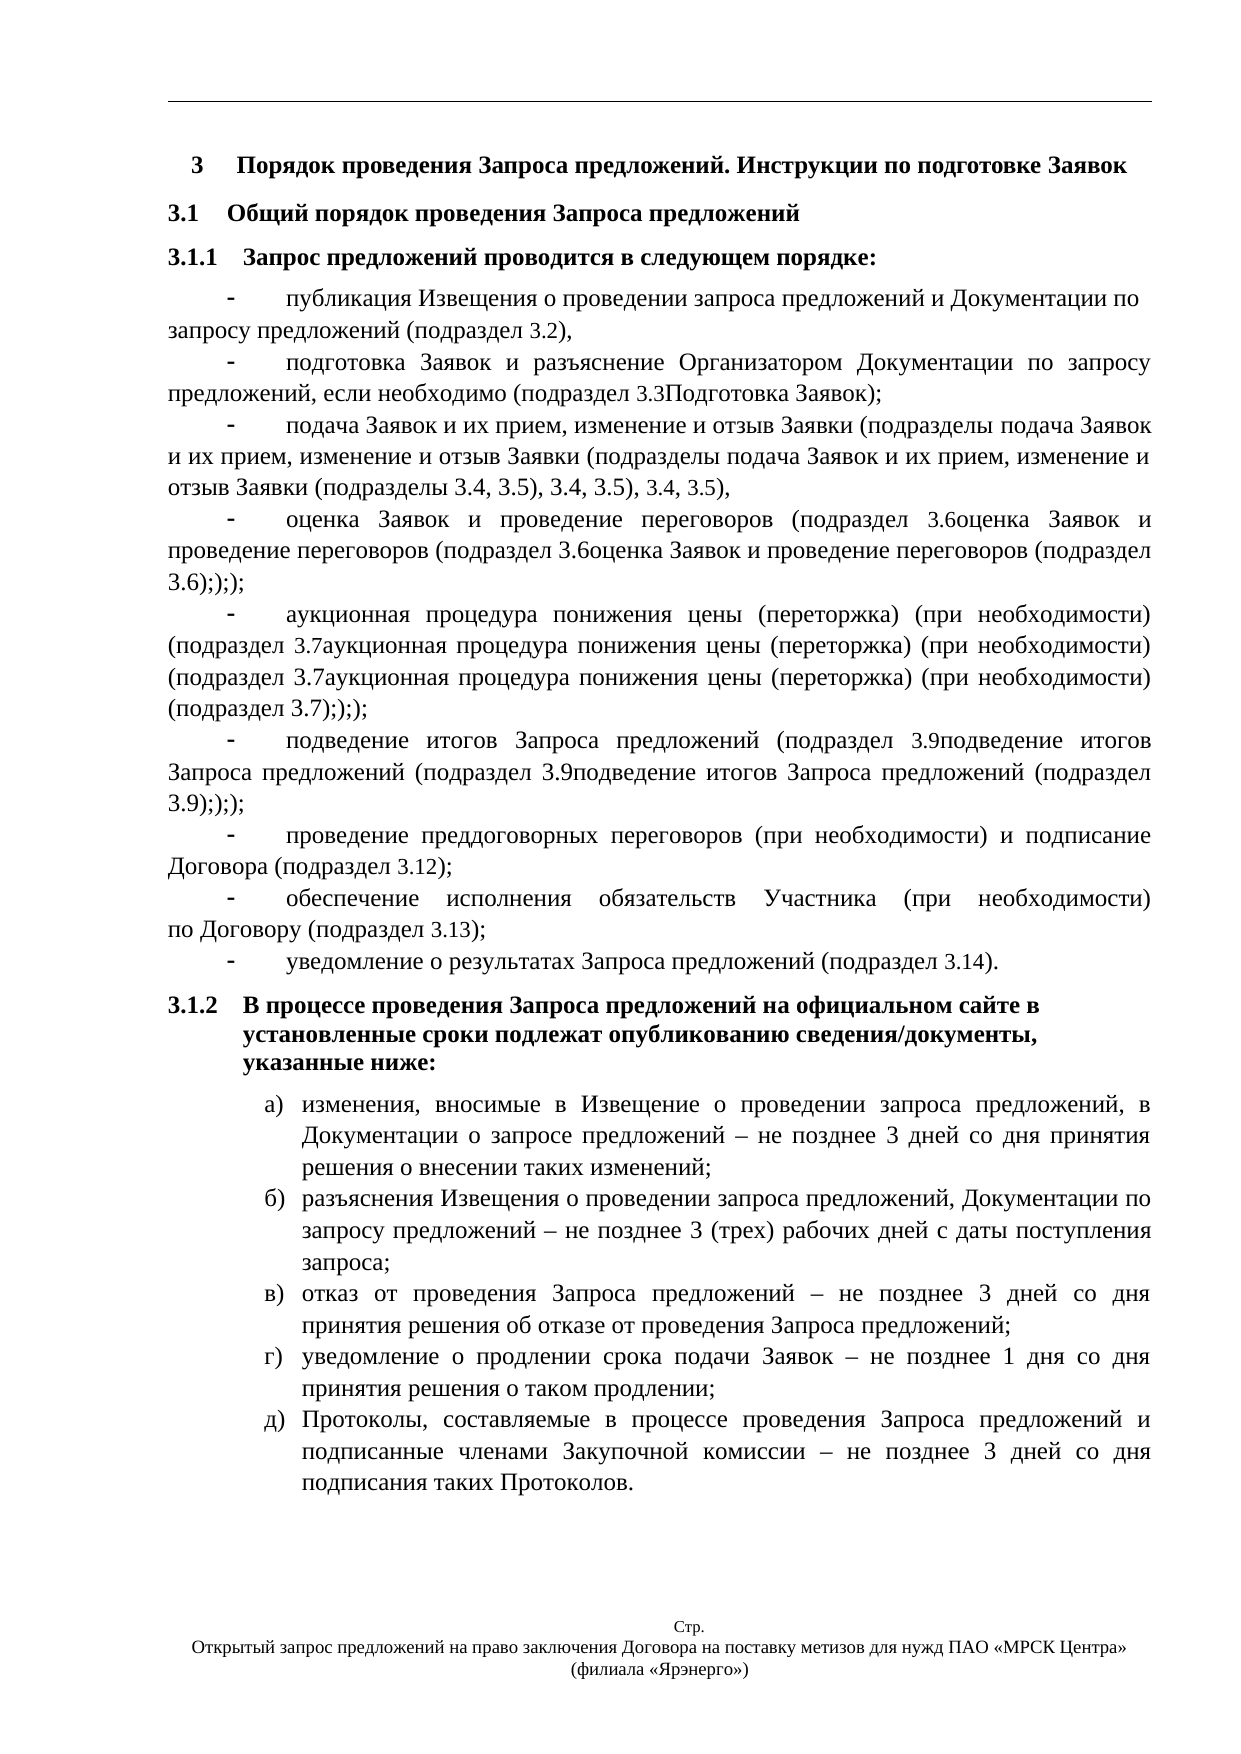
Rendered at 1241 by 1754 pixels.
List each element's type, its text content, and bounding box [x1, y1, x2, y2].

list обеспечение исполнения обязательств Участника (при необходимости) по Договору (подраздел 3.13); [168, 883, 1152, 943]
list подача Заявок и их прием, изменение и отзыв Заявки (подразделы 3.4, 3.5), [168, 410, 1152, 501]
list отказ от проведения Запроса предложений – не позднее 3 дней со дня принятия решения об отказе от проведения Запроса предложений; [264, 1278, 1152, 1338]
list разъяснения Извещения о проведении запроса предложений, Документации по запросу предложений – не позднее 3 (трех) рабочих дней с даты поступления запроса; [264, 1183, 1152, 1275]
list изменения, вносимые в Извещение о проведении запроса предложений, в Документации о запросе предложений – не позднее 3 дней со дня принятия решения о внесении таких изменений; [264, 1089, 1152, 1181]
list уведомление о результатах Запроса предложений (подраздел 3.14). [168, 946, 1152, 975]
list подготовка Заявок и разъяснение Организатором Документации по запросу предложений, если необходимо (подраздел 3.3); [168, 347, 1152, 407]
subtitle Запрос предложений проводится в следующем порядке: [168, 242, 1152, 271]
list оценка Заявок и проведение переговоров (подраздел 3.6); [168, 504, 1152, 596]
list публикация Извещения о проведении запроса предложений и Документации по запросу предложений (подраздел 3.2), [168, 283, 1152, 344]
list аукционная процедура понижения цены (переторжка) (при необходимости) (подраздел 3.7); [168, 599, 1152, 722]
list Протоколы, составляемые в процессе проведения Запроса предложений и подписанные членами Закупочной комиссии – не позднее 3 дней со дня подписания таких Протоколов. [264, 1404, 1152, 1496]
subtitle Порядок проведения Запроса предложений. Инструкции по подготовке Заявок [166, 150, 1152, 179]
list проведение преддоговорных переговоров (при необходимости) и подписание Договора (подраздел 3.12); [168, 820, 1152, 880]
list подведение итогов Запроса предложений (подраздел 3.9); [168, 725, 1152, 817]
subtitle В процессе проведения Запроса предложений на официальном сайте в установленные сроки подлежат опубликованию сведения/документы, указанные ниже: [168, 990, 1152, 1076]
list уведомление о продлении срока подачи Заявок – не позднее 1 дня со дня принятия решения о таком продлении; [264, 1341, 1152, 1402]
subtitle Общий порядок проведения Запроса предложений [168, 198, 1152, 227]
